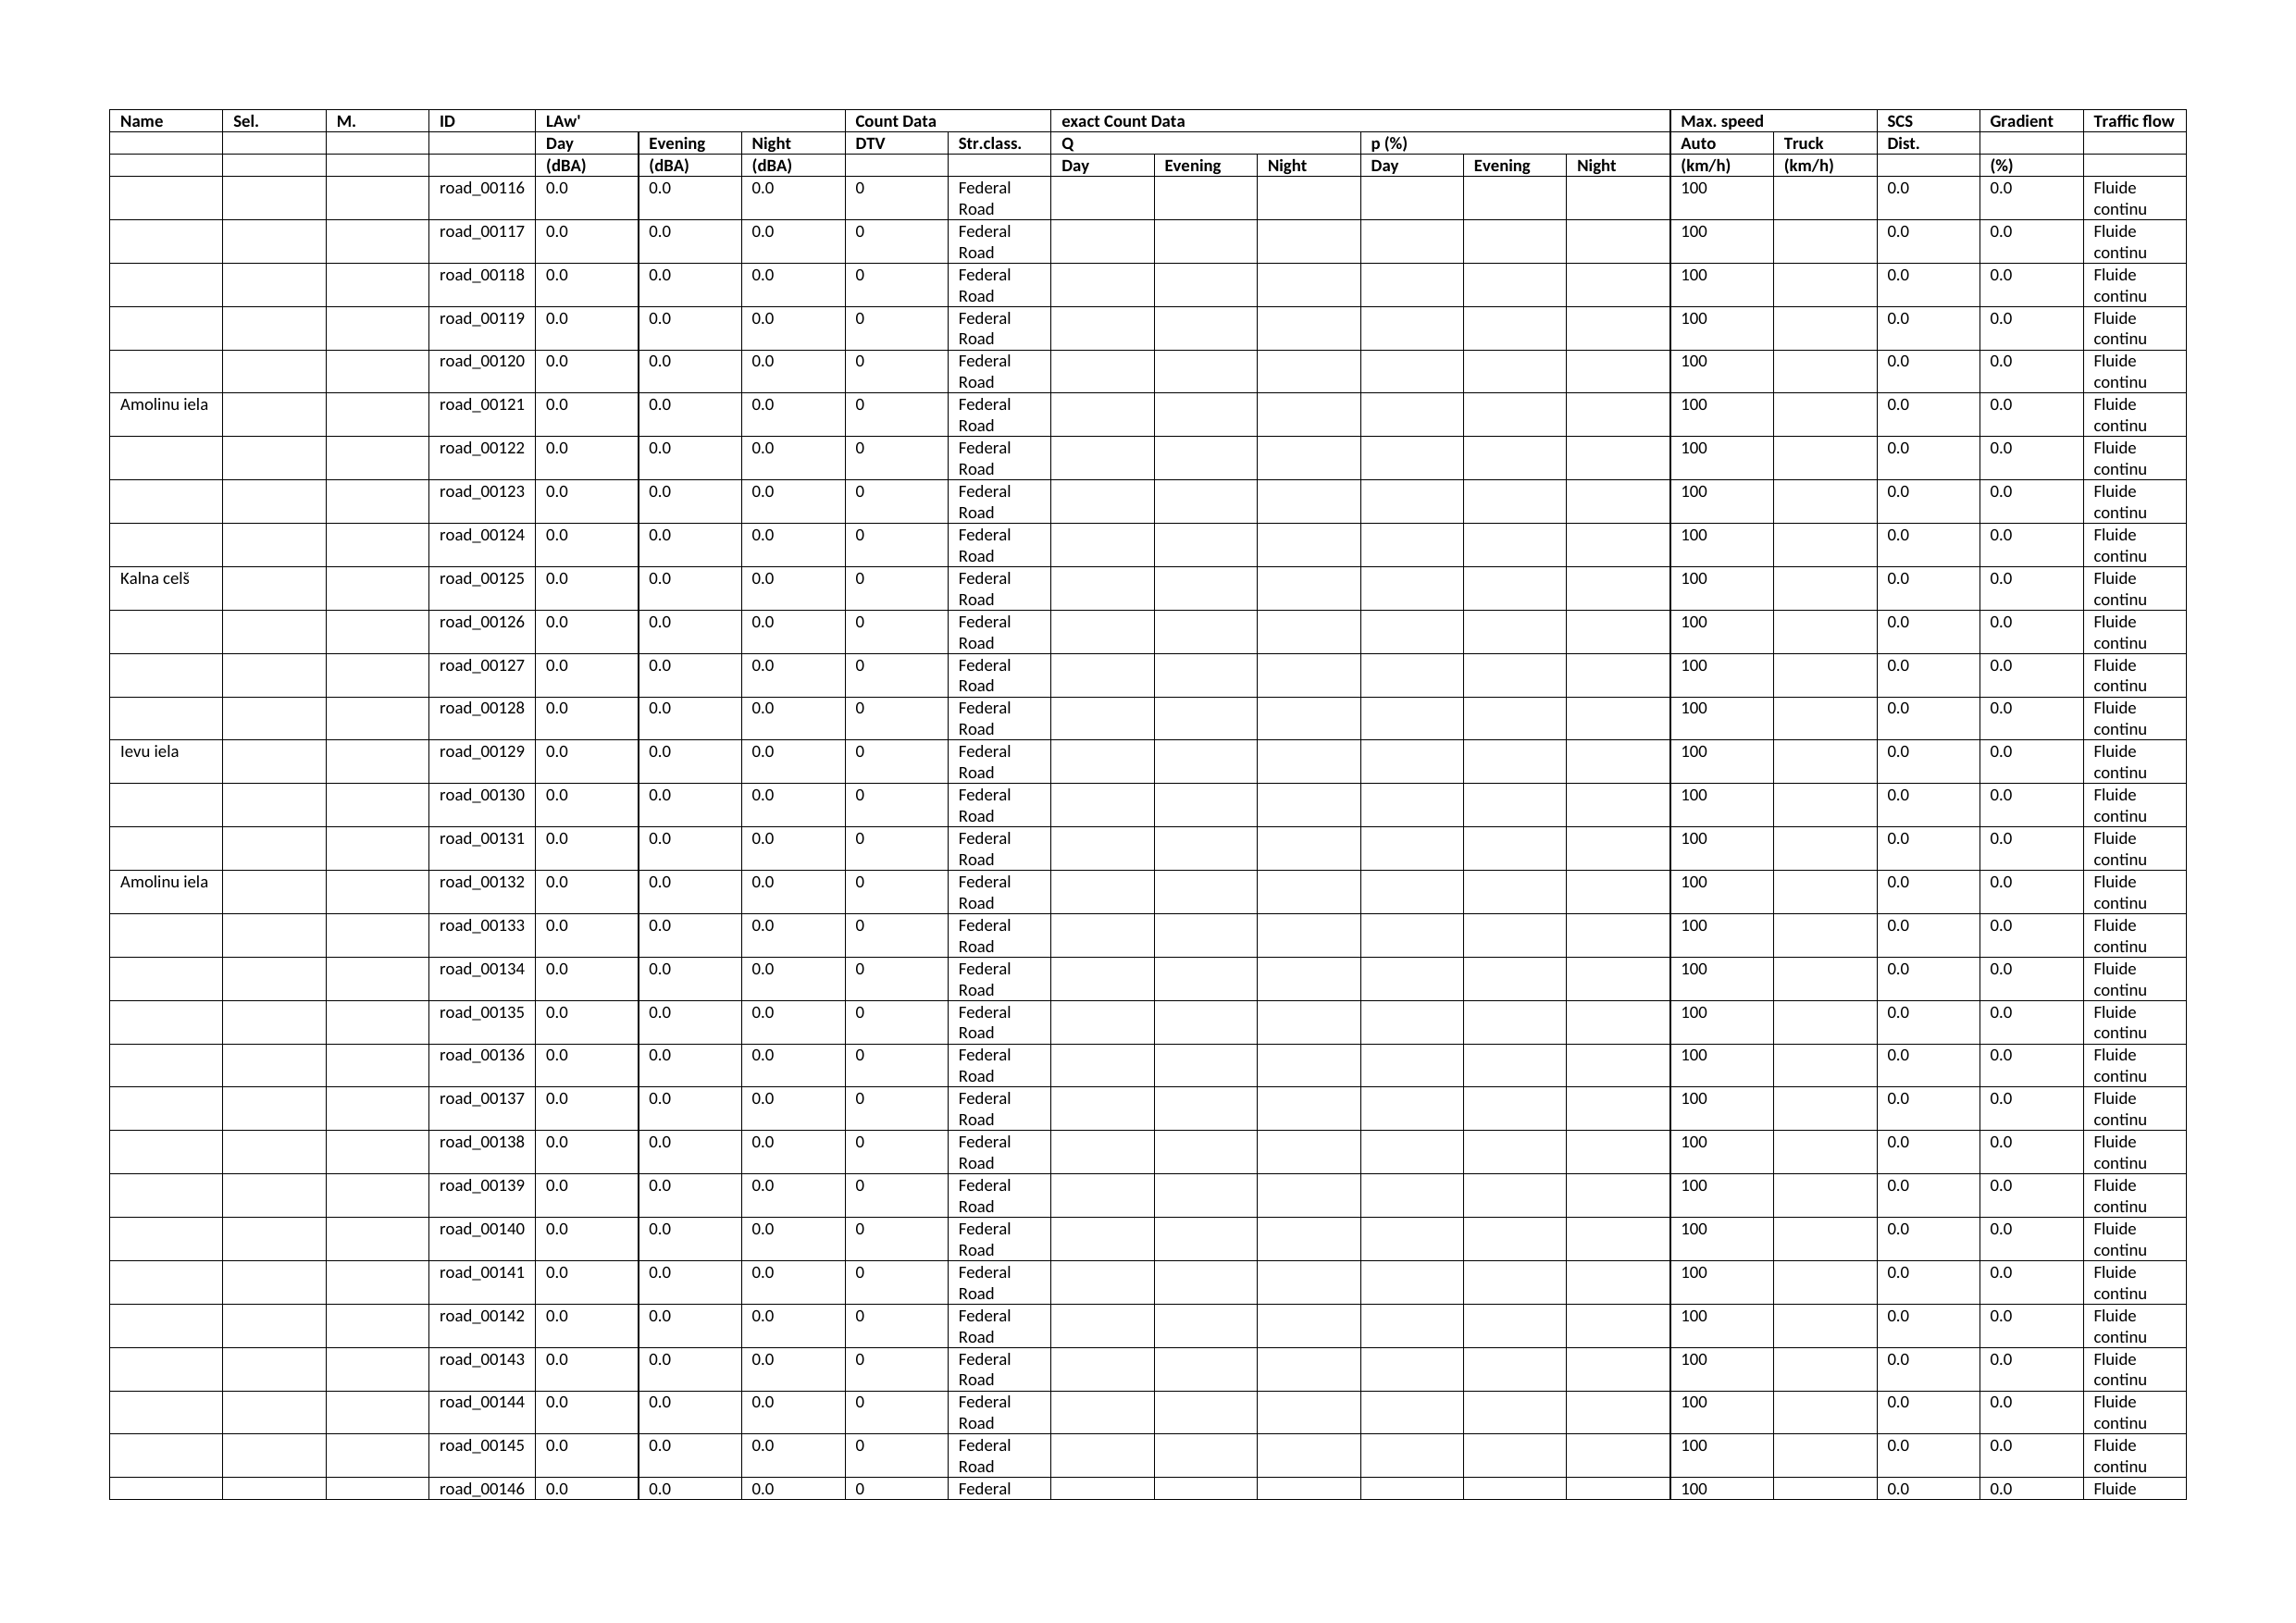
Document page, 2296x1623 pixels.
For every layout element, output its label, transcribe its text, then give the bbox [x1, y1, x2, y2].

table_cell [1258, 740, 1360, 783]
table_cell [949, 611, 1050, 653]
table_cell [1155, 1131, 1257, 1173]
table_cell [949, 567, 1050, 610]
table_header exact Count Data [1051, 110, 1669, 131]
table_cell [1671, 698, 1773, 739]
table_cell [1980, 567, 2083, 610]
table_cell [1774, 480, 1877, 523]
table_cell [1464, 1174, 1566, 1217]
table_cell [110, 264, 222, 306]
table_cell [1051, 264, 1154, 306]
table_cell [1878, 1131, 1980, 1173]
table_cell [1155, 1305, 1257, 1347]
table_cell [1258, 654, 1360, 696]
table_cell [429, 132, 535, 154]
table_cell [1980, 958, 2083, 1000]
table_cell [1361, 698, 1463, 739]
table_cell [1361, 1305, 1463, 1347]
table_cell [2084, 132, 2186, 154]
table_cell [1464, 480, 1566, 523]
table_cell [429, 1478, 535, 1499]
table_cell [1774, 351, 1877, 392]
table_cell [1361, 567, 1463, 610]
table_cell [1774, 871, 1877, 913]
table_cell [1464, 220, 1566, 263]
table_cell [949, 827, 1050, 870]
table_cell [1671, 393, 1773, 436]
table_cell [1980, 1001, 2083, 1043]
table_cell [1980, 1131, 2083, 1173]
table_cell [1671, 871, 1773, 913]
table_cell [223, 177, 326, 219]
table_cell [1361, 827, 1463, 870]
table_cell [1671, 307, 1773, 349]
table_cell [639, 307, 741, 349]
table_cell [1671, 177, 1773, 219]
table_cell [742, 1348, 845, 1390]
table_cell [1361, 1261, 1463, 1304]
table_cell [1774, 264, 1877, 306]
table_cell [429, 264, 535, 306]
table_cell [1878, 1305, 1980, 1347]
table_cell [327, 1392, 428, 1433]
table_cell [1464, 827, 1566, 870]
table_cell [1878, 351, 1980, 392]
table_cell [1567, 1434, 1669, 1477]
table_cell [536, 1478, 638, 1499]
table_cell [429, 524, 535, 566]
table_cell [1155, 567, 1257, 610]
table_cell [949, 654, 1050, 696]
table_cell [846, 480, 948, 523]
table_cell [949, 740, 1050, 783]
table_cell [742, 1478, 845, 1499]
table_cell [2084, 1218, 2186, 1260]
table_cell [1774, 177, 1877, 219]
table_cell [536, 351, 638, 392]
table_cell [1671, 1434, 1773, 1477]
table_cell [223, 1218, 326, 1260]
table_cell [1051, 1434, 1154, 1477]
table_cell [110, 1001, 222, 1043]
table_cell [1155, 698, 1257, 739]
table_cell Day [1051, 155, 1154, 176]
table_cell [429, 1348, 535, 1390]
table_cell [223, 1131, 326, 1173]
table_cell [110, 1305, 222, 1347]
table_header Max. speed [1671, 110, 1877, 131]
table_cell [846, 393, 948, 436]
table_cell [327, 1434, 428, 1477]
table_cell (km/h) [1774, 155, 1877, 176]
table_cell [110, 132, 222, 154]
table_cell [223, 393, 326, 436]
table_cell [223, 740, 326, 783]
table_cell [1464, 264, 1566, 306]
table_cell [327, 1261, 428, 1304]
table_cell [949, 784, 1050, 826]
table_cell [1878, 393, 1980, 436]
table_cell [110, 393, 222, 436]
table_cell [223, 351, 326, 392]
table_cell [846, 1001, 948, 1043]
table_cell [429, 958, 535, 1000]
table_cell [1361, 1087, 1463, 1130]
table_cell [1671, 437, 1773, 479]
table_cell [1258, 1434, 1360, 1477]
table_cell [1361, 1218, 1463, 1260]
table_cell Night [1258, 155, 1360, 176]
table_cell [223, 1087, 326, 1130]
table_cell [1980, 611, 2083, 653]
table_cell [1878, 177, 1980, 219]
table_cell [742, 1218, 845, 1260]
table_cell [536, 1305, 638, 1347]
table_header ID [429, 110, 535, 131]
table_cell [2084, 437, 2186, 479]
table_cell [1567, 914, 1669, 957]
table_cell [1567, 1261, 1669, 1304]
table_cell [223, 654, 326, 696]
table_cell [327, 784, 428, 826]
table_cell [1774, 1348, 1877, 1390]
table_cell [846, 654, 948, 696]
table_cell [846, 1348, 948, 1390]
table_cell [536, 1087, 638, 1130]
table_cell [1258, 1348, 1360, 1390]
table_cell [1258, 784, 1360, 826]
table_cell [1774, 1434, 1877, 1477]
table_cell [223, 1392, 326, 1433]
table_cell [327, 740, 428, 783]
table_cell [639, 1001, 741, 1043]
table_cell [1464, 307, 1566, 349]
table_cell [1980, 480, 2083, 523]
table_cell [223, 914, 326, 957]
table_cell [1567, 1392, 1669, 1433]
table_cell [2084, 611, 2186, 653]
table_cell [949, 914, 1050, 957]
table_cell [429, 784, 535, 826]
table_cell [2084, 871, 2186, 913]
table_cell Day [536, 132, 638, 154]
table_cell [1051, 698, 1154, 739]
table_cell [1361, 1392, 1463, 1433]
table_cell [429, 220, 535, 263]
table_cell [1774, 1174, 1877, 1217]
table_cell Str.class. [949, 132, 1050, 154]
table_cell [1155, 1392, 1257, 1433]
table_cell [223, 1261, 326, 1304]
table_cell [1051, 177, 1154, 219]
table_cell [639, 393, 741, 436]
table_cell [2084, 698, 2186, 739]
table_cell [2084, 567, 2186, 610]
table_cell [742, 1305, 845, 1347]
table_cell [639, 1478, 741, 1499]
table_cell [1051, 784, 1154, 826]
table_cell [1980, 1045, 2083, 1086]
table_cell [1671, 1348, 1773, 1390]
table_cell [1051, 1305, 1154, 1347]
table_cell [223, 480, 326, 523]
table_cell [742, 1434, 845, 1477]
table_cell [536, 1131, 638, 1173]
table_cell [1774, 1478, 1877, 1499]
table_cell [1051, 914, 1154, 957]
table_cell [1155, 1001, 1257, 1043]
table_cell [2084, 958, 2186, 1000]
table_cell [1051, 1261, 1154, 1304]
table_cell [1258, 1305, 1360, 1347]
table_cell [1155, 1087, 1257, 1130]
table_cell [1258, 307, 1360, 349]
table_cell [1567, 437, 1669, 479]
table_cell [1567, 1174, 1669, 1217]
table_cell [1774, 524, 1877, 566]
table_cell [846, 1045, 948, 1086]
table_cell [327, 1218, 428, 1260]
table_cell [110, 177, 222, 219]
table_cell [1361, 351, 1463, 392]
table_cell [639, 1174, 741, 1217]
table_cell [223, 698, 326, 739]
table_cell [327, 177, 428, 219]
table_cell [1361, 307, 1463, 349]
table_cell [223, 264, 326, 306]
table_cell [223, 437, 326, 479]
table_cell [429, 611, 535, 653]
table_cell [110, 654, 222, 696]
table_cell DTV [846, 132, 948, 154]
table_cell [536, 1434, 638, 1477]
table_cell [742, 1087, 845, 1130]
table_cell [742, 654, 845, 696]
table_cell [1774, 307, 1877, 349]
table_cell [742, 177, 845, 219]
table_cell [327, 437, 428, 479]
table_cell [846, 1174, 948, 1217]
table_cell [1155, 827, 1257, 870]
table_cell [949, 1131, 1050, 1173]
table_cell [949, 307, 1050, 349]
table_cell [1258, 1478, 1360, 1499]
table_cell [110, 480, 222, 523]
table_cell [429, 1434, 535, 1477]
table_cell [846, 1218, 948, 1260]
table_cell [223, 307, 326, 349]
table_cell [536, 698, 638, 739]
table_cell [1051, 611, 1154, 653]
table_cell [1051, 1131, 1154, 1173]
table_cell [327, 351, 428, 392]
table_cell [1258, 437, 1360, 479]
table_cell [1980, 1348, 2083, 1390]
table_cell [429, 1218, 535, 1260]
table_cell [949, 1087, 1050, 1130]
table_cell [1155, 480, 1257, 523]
table_cell Night [1567, 155, 1669, 176]
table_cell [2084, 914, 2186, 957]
table_cell Truck [1774, 132, 1877, 154]
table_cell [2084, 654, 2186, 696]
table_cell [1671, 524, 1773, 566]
table_header LAw' [536, 110, 845, 131]
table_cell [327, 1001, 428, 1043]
table_cell [2084, 155, 2186, 176]
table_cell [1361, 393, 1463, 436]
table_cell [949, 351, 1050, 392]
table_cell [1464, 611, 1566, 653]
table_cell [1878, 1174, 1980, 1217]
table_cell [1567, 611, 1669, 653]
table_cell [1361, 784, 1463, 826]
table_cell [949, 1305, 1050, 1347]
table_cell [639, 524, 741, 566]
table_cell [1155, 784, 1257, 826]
table_cell [223, 155, 326, 176]
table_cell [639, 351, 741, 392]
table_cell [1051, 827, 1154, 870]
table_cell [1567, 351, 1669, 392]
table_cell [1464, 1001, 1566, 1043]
table_cell Evening [639, 132, 741, 154]
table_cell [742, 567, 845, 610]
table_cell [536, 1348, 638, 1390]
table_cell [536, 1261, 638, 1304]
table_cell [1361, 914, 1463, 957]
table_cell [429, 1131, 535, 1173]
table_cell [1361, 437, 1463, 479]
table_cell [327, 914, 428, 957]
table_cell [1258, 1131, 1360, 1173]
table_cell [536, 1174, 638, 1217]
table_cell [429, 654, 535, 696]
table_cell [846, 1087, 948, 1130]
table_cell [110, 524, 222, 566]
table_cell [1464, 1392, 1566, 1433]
table_cell (dBA) [536, 155, 638, 176]
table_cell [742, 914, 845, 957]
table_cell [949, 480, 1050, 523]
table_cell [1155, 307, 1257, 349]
table_cell p (%) [1361, 132, 1669, 154]
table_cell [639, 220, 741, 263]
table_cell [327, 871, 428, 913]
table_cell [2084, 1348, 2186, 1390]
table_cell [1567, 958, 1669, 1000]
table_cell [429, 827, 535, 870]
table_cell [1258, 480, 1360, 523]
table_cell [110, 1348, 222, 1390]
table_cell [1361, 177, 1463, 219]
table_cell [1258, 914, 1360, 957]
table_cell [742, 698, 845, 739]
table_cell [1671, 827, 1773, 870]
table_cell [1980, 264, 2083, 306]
table_header Traffic flow [2084, 110, 2186, 131]
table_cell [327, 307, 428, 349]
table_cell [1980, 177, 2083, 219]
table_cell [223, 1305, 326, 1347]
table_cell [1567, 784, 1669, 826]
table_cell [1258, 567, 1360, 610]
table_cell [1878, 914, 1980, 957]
table_cell [327, 155, 428, 176]
table_cell Evening [1155, 155, 1257, 176]
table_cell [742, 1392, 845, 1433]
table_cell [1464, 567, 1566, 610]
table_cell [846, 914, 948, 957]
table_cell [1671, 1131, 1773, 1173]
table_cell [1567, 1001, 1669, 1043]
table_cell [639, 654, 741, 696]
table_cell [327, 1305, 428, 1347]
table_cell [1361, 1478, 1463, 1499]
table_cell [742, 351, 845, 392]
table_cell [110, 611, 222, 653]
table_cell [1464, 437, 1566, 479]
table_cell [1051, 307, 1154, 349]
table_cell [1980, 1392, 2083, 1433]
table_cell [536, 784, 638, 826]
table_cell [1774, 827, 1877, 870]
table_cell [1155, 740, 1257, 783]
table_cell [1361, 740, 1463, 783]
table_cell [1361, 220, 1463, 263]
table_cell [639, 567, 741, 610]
table_cell Auto [1671, 132, 1773, 154]
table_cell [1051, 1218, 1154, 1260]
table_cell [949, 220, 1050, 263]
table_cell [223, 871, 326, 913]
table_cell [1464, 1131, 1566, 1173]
table_cell [429, 155, 535, 176]
table_cell [327, 132, 428, 154]
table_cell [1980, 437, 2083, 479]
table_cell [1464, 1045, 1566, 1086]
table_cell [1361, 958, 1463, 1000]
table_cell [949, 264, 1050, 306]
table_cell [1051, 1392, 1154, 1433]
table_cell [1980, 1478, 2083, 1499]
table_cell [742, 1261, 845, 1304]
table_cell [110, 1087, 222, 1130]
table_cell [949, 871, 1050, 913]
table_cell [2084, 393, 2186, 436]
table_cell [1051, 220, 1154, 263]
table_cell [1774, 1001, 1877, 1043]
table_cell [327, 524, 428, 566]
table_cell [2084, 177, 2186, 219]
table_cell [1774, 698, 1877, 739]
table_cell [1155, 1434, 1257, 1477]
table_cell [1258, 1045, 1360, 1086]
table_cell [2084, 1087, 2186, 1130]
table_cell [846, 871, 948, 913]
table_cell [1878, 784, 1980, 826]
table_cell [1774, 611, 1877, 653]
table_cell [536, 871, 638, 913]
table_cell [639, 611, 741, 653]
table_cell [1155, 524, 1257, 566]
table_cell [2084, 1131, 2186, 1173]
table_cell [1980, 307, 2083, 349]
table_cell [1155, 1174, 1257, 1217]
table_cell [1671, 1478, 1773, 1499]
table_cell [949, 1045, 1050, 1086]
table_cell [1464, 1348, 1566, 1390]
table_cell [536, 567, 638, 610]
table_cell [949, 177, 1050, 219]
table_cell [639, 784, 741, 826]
table_header Sel. [223, 110, 326, 131]
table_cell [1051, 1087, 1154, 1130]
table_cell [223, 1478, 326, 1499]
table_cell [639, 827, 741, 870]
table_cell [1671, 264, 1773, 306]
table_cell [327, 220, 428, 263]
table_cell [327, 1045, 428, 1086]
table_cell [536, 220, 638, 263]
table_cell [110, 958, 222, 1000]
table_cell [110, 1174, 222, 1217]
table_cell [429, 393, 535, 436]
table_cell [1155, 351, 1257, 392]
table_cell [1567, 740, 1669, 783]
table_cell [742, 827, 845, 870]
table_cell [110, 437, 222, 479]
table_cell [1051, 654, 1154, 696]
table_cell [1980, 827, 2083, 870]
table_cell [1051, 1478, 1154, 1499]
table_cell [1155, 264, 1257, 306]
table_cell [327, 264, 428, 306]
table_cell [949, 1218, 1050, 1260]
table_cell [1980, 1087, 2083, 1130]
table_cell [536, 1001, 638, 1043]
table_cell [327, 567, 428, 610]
table_cell [1980, 132, 2083, 154]
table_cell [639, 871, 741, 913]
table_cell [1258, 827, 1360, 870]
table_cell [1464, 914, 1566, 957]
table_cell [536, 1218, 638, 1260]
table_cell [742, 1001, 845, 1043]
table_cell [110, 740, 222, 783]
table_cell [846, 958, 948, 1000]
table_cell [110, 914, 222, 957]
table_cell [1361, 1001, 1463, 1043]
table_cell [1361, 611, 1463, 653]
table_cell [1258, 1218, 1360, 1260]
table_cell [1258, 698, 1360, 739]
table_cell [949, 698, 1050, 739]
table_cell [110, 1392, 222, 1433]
table_cell Night [742, 132, 845, 154]
table_header Count Data [846, 110, 1050, 131]
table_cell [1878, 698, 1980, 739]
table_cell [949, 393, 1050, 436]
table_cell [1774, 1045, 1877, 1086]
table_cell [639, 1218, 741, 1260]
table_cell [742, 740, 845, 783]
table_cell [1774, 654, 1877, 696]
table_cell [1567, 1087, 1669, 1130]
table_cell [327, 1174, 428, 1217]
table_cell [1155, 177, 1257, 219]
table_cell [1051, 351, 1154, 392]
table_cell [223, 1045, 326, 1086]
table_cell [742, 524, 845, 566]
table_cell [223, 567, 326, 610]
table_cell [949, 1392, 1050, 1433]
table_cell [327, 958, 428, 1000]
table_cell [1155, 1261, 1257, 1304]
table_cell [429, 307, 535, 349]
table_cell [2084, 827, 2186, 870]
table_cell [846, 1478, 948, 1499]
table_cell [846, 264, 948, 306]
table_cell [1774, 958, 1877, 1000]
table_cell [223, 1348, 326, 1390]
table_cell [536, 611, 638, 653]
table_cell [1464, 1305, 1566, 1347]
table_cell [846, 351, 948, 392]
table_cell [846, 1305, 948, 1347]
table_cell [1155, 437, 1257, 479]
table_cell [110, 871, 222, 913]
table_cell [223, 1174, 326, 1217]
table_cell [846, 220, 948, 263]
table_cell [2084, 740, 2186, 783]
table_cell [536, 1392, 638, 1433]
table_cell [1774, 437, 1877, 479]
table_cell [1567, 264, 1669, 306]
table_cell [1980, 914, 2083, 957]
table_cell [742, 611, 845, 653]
table_cell [846, 155, 948, 176]
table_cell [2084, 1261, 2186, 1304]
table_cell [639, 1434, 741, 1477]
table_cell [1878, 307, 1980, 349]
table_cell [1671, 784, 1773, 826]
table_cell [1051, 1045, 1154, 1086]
table_cell [949, 155, 1050, 176]
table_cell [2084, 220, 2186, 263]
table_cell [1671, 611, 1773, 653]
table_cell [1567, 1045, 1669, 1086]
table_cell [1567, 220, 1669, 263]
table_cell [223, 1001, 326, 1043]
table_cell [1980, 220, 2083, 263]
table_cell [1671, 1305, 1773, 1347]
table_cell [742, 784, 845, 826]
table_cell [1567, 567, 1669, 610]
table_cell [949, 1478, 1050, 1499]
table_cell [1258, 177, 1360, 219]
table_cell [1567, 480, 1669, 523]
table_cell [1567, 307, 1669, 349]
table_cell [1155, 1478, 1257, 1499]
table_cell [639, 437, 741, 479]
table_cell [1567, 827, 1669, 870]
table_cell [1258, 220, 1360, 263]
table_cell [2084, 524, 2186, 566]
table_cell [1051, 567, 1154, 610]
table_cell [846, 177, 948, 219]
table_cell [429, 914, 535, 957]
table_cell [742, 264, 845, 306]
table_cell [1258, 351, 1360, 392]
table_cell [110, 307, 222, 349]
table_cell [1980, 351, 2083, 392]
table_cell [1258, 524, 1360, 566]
table_cell Dist. [1878, 132, 1980, 154]
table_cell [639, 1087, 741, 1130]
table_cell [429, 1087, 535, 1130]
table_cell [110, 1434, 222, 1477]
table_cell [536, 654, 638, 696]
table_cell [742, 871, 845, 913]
table_cell Day [1361, 155, 1463, 176]
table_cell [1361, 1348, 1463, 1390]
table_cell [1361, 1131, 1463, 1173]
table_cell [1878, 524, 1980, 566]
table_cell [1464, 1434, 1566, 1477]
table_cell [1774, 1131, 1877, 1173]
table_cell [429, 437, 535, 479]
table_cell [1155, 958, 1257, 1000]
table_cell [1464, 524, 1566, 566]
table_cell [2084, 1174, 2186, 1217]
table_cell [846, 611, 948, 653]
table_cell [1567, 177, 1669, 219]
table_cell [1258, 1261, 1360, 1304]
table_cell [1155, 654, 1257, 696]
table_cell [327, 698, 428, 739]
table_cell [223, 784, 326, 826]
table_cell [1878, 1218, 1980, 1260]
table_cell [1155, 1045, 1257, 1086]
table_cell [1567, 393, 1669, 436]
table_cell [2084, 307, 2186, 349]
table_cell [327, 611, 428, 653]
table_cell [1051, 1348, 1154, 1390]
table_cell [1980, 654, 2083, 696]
table_cell Q [1051, 132, 1360, 154]
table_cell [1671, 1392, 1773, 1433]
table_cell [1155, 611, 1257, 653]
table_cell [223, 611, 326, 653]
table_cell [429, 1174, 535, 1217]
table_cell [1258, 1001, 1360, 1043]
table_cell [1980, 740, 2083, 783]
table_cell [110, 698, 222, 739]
table_cell Evening [1464, 155, 1566, 176]
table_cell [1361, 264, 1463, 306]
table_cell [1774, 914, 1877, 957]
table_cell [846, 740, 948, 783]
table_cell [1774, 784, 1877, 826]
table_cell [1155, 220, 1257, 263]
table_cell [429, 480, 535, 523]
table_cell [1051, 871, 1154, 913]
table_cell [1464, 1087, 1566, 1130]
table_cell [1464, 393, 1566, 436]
table_cell (%) [1980, 155, 2083, 176]
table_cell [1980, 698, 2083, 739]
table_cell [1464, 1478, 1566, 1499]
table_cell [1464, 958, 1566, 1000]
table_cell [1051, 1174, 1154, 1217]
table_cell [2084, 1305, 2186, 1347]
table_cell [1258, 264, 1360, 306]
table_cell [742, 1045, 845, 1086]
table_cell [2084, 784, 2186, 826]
table_cell (dBA) [639, 155, 741, 176]
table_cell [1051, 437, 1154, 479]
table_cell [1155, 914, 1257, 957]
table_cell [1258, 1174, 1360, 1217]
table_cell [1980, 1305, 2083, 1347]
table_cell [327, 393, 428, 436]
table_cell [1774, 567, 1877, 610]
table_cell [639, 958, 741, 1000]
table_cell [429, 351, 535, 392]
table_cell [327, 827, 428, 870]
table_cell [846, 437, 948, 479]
table_header SCS [1878, 110, 1980, 131]
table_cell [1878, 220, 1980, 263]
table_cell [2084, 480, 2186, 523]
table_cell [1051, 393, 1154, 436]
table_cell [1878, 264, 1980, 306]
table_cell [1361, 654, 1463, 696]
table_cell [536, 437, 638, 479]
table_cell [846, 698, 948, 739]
table_cell [1878, 155, 1980, 176]
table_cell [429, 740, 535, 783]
table_cell [110, 155, 222, 176]
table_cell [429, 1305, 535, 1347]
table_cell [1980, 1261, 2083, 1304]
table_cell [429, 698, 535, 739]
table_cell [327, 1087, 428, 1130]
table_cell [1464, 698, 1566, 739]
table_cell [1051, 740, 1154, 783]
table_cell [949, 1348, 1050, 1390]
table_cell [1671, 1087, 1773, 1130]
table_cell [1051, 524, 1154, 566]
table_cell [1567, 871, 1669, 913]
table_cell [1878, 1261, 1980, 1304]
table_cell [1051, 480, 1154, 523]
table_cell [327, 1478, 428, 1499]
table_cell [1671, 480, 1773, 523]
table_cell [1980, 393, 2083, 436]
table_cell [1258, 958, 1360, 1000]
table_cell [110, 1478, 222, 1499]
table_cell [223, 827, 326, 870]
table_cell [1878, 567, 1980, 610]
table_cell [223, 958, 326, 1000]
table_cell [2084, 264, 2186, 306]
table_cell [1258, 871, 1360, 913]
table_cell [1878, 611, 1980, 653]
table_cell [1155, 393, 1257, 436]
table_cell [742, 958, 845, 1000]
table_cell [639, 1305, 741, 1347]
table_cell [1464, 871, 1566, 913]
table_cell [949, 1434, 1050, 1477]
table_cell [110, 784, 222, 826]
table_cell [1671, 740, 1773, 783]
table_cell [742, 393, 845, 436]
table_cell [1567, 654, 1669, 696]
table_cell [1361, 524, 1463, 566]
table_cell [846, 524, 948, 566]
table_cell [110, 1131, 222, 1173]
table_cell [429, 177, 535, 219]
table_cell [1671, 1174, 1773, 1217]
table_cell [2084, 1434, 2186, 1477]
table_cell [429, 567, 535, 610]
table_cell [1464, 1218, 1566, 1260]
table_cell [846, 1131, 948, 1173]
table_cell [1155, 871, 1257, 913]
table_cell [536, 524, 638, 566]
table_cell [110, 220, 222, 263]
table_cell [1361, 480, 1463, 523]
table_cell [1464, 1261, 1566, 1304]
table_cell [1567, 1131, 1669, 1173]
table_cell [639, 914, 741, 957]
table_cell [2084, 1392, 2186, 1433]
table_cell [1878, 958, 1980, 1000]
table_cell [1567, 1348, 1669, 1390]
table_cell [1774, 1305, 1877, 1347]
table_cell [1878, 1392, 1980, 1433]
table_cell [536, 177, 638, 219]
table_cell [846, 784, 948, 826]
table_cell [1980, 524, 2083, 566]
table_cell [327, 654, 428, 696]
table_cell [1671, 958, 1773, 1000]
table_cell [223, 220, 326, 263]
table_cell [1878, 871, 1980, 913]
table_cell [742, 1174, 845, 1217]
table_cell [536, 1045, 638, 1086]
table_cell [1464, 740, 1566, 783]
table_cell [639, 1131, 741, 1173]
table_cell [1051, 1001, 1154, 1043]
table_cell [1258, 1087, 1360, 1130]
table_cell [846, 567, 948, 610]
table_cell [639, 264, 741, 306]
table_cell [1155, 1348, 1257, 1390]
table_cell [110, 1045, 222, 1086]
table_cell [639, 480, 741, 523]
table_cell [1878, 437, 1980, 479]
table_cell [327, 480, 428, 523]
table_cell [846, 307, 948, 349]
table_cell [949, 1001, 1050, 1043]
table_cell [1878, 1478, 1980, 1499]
table_header M. [327, 110, 428, 131]
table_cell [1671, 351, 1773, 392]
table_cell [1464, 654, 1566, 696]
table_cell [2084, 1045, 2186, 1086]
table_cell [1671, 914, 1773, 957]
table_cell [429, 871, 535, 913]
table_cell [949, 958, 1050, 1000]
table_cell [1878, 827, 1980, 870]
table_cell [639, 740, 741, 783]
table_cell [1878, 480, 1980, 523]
table_header Gradient [1980, 110, 2083, 131]
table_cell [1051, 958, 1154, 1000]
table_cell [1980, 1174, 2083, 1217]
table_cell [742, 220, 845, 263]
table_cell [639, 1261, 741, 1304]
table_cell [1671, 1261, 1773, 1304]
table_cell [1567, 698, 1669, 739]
table_cell [223, 132, 326, 154]
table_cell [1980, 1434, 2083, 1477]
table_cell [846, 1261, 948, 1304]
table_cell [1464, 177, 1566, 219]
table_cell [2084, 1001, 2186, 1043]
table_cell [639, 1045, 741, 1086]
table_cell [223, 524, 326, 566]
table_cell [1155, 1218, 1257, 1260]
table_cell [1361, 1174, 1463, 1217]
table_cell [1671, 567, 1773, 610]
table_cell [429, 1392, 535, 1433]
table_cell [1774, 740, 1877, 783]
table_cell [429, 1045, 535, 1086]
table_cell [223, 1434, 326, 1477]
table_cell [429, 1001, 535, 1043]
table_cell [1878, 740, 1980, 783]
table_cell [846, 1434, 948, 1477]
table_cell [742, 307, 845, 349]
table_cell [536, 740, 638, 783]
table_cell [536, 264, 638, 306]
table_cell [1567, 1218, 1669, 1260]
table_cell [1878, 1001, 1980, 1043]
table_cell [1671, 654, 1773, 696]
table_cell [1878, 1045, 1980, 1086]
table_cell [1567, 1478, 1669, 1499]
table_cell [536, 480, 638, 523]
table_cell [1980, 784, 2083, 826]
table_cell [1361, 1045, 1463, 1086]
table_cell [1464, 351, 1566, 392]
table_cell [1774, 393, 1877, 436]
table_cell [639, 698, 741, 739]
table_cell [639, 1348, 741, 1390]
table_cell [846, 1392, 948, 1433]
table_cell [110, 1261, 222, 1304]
table_header Name [110, 110, 222, 131]
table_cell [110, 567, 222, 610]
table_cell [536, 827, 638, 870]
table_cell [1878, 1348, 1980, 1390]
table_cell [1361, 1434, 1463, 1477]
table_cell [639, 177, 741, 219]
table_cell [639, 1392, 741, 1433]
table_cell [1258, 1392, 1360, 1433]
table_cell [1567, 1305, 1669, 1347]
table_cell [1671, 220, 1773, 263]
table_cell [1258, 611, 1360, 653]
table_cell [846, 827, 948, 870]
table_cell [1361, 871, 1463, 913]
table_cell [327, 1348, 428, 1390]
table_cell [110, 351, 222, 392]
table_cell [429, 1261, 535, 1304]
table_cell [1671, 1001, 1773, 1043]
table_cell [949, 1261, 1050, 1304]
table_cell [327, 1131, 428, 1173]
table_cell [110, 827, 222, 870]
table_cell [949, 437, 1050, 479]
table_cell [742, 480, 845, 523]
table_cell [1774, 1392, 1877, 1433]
table_cell (km/h) [1671, 155, 1773, 176]
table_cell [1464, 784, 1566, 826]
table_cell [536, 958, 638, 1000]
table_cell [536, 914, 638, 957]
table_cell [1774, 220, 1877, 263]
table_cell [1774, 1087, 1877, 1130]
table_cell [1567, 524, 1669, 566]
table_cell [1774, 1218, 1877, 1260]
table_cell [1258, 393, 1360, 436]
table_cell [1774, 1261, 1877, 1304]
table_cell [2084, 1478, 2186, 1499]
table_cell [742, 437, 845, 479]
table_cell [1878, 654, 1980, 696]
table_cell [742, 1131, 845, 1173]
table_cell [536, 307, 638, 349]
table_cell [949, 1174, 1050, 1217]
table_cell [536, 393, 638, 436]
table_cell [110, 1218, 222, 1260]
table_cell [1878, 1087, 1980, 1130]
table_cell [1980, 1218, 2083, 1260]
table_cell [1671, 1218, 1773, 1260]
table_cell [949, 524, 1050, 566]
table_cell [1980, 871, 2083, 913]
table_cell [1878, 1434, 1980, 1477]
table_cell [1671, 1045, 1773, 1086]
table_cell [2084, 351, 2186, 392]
table_cell (dBA) [742, 155, 845, 176]
